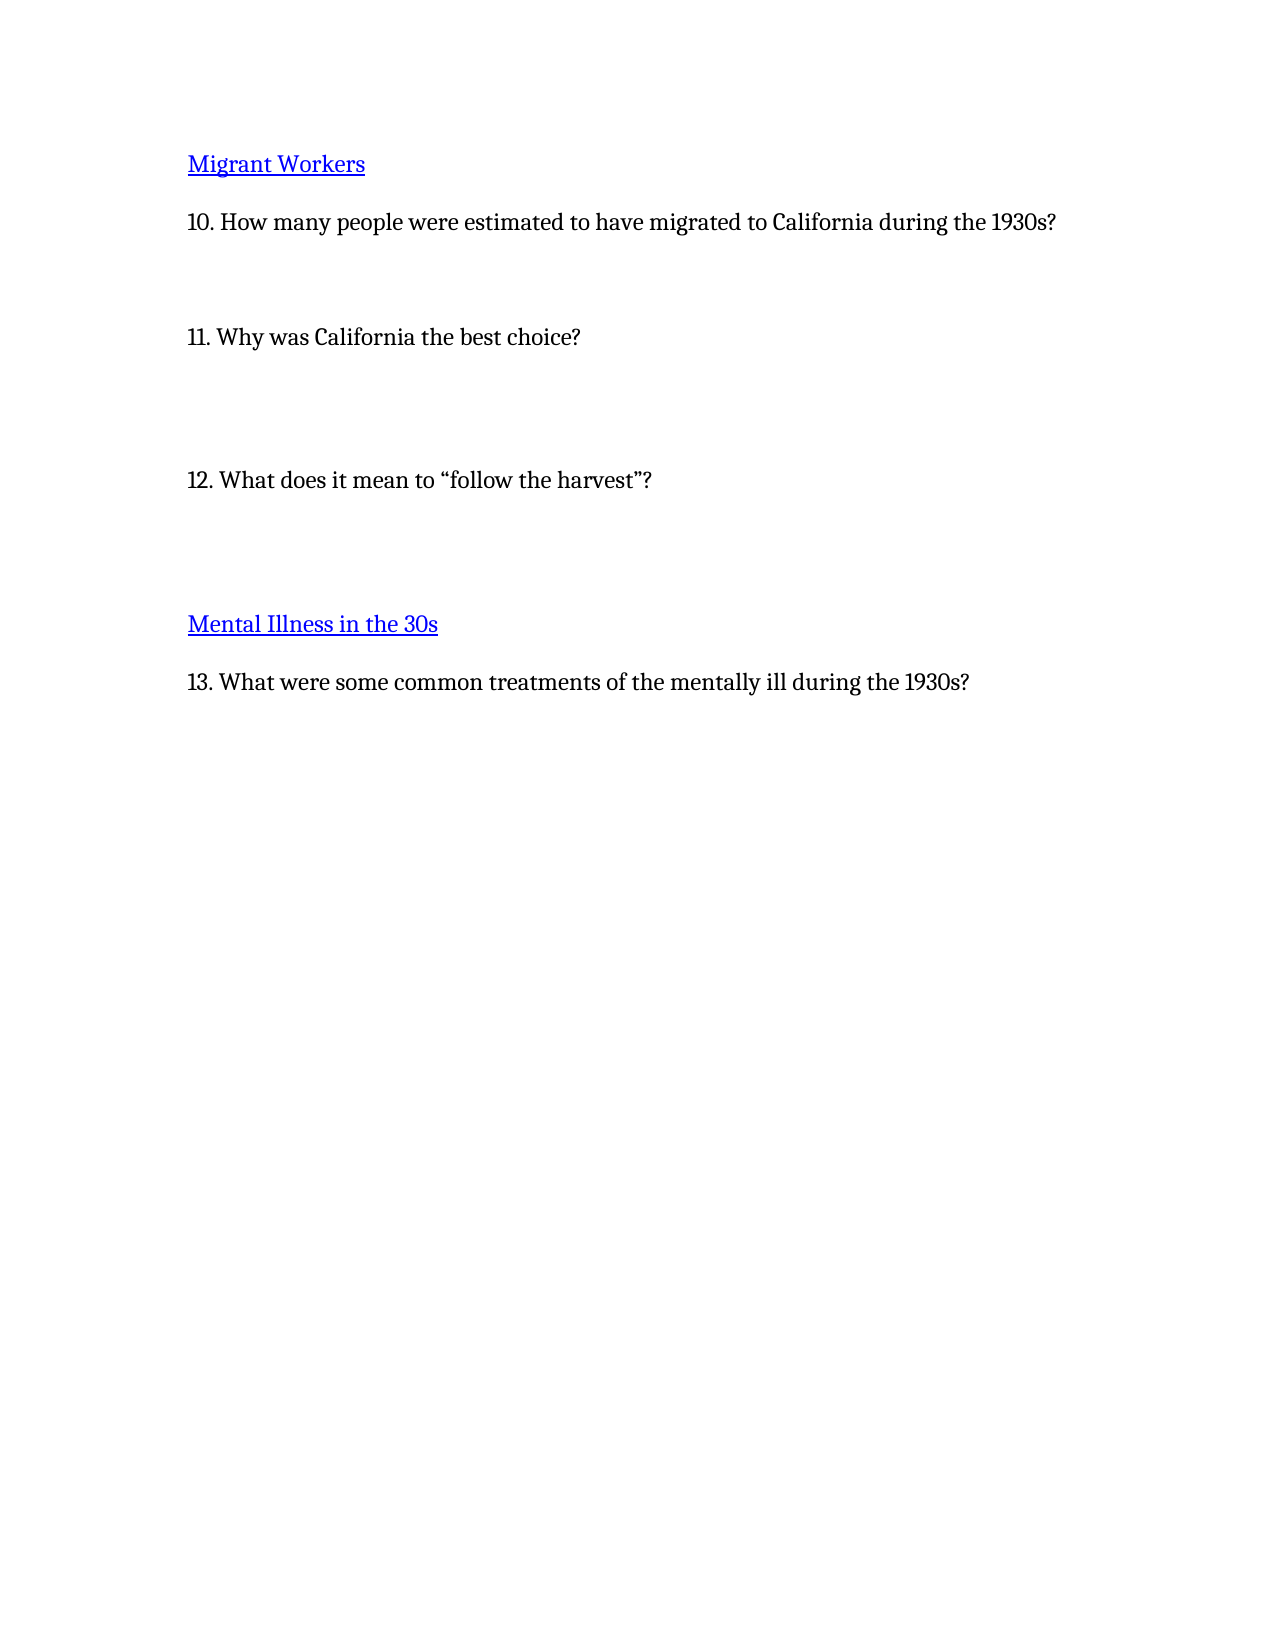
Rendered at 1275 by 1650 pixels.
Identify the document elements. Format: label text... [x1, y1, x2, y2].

text 12. What does it mean to “follow the harvest”? [187, 466, 1087, 495]
text 11. Why was California the best choice? [187, 322, 1087, 351]
text 10. How many people were estimated to have migrated to California during the 1930s? [187, 207, 1087, 236]
text 13. What were some common treatments of the mentally ill during the 1930s? [187, 667, 1087, 696]
text Migrant Workers [187, 150, 1087, 179]
text Mental Illness in the 30s [187, 610, 1087, 639]
